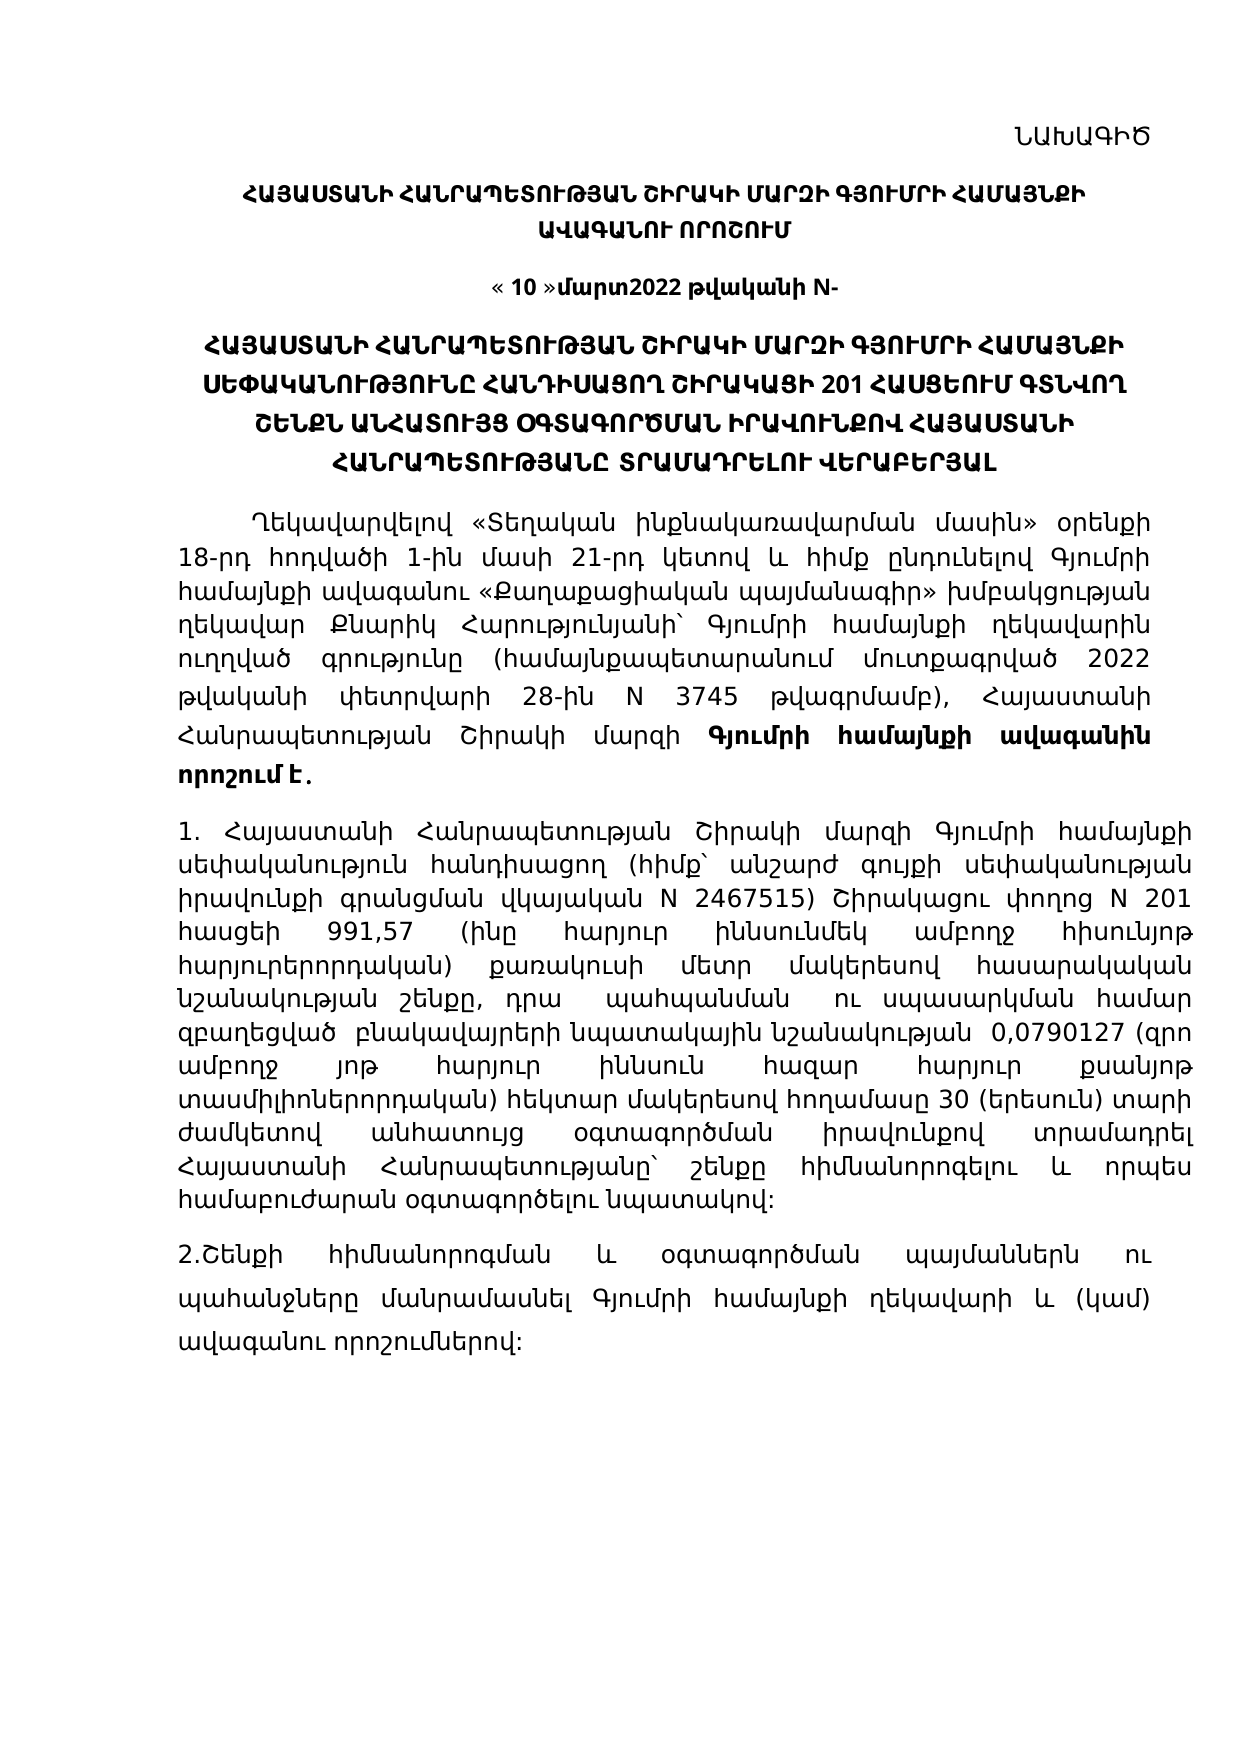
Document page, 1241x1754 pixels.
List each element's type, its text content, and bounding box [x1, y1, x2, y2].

text « 10 »մարտ2022 թվականի N- [177, 271, 1152, 302]
text ՀԱՅԱՍՏԱՆԻ ՀԱՆՐԱՊԵՏՈՒԹՅԱՆ ՇԻՐԱԿԻ ՄԱՐԶԻ ԳՅՈՒՄՐԻ ՀԱՄԱՅՆՔԻ ՍԵՓԱԿԱՆՈՒԹՅՈՒՆԸ ՀԱՆԴԻՍԱՑՈՂ ՇԻՐԱԿԱՑԻ 201 ՀԱՍՑԵՈՒՄ ԳՏՆՎՈՂ ՇԵՆՔՆ ԱՆՀԱՏՈՒՅՑ ՕԳՏԱԳՈՐԾՄԱՆ ԻՐԱՎՈՒՆՔՈՎ ՀԱՅԱՍՏԱՆԻ ՀԱՆՐԱՊԵՏՈՒԹՅԱՆԸ ՏՐԱՄԱԴՐԵԼՈՒ ՎԵՐԱԲԵՐՅԱԼ [177, 328, 1152, 479]
text 2.Շենքի հիմնանորոգման և օգտագործման պայմաններն ու պահանջները մանրամասնել Գյումրի համայնքի ղեկավարի և (կամ) ավագանու որոշումներով: [177, 1240, 1152, 1357]
text ՀԱՅԱՍՏԱՆԻ ՀԱՆՐԱՊԵՏՈՒԹՅԱՆ ՇԻՐԱԿԻ ՄԱՐԶԻ ԳՅՈՒՄՐԻ ՀԱՄԱՅՆՔԻ ԱՎԱԳԱՆՈՒ ՈՐՈՇՈՒՄ [177, 178, 1152, 245]
text Ղեկավարվելով «Տեղական ինքնակառավարման մասին» օրենքի 18-րդ հոդվածի 1-ին մասի 21-րդ կետով և հիմք ընդունելով Գյումրի համայնքի ավագանու «Քաղաքացիական պայմանագիր» խմբակցության ղեկավար Քնարիկ Հարությունյանի՝ Գյումրի համայնքի ղեկավարին ուղղված գրությունը (համայնքապետարանում մուտքագրված 2022 թվականի փետրվարի 28-ին N 3745 թվագրմամբ), Հայաստանի Հանրապետության Շիրակի մարզի Գյումրի համայնքի ավագանին որոշում է․ [177, 505, 1152, 791]
text ՆԱԽԱԳԻԾ [177, 118, 1152, 152]
text 1. Հայաստանի Հանրապետության Շիրակի մարզի Գյումրի համայնքի սեփականություն հանդիսացող (հիմք՝ անշարժ գույքի սեփականության իրավունքի գրանցման վկայական N 2467515) Շիրակացու փողոց N 201 հասցեի 991,57 (ինը հարյուր իննսունմեկ ամբողջ հիսունյոթ հարյուրերորդական) քառակուսի մետր մակերեսով հասարակական նշանակության շենքը, դրա պահպանման ու սպասարկման համար զբաղեցված բնակավայրերի նպատակային նշանակության 0,0790127 (զրո ամբողջ յոթ հարյուր իննսուն հազար հարյուր քսանյոթ տասմիլիոներորդական) հեկտար մակերեսով հողամասը 30 (երեսուն) տարի ժամկետով անհատույց օգտագործման իրավունքով տրամադրել Հայաստանի Հանրապետությանը՝ շենքը հիմնանորոգելու և որպես համաբուժարան օգտագործելու նպատակով: [177, 817, 1193, 1215]
